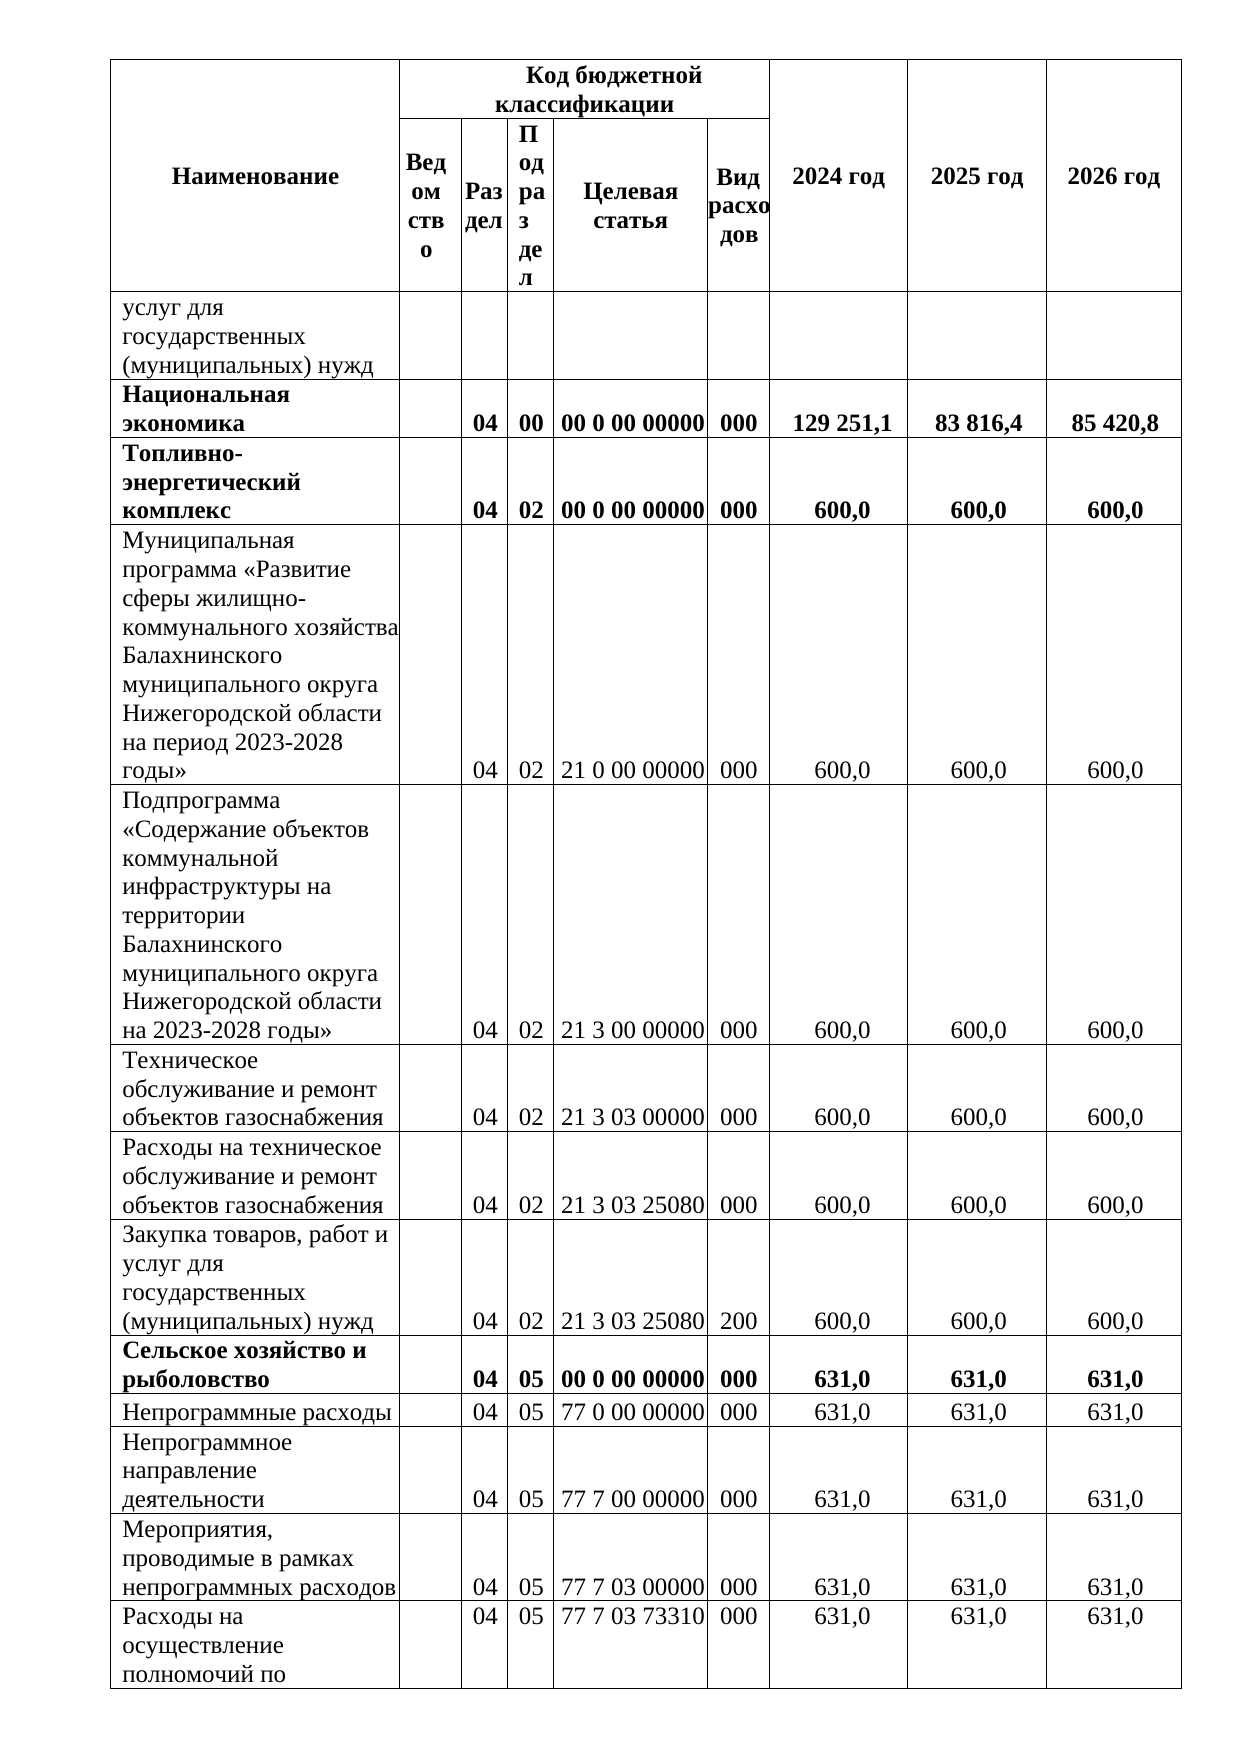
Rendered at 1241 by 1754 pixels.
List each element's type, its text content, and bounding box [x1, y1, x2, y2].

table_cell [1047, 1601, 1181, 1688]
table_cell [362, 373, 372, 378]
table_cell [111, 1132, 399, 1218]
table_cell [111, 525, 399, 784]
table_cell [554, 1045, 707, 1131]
table_header Наименование [111, 60, 399, 291]
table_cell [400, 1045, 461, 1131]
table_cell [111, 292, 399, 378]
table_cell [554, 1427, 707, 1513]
table_header Код бюджетной классификации [400, 60, 769, 118]
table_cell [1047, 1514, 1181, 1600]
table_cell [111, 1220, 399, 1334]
table_cell Под раз дел [508, 119, 553, 291]
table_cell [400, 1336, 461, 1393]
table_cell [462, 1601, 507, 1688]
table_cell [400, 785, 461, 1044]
table_cell Вид расходов [708, 119, 769, 291]
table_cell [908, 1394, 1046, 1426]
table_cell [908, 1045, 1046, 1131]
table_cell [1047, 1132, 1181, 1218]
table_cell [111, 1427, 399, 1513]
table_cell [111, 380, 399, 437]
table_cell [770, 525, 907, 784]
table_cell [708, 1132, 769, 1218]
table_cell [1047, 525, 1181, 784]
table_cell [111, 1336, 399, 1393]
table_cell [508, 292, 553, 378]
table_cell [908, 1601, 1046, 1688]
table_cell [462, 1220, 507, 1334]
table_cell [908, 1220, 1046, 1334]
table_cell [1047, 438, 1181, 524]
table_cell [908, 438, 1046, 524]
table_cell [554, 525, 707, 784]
table_cell Раз дел [462, 119, 507, 291]
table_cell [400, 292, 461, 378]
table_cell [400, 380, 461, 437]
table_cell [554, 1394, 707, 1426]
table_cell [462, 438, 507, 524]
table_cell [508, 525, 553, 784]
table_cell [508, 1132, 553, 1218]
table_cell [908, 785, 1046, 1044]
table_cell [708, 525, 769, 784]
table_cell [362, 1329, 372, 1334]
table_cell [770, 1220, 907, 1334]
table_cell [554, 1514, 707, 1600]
table_cell Целевая статья [554, 119, 707, 291]
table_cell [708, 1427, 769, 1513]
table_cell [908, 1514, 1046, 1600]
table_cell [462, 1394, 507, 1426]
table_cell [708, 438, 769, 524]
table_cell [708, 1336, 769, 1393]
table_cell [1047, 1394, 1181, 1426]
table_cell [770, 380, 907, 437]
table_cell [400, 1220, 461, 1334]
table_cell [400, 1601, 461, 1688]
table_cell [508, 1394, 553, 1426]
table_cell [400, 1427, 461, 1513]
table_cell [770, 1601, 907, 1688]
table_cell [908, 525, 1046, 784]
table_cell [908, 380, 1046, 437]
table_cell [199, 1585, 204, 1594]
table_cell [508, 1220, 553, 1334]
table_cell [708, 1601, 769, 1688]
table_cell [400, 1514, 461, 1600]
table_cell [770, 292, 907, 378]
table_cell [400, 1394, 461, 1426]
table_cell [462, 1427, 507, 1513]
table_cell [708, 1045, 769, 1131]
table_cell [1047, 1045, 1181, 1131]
table_header 2026 год [1047, 60, 1181, 291]
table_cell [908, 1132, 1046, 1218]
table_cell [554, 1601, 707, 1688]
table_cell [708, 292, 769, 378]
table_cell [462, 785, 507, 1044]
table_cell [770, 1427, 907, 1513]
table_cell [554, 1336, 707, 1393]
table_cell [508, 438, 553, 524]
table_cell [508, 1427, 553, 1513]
table_cell Ведом ство [400, 119, 461, 291]
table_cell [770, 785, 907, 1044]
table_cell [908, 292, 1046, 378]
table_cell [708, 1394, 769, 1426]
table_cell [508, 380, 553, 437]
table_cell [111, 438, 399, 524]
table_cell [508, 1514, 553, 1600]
table_header 2025 год [908, 60, 1046, 291]
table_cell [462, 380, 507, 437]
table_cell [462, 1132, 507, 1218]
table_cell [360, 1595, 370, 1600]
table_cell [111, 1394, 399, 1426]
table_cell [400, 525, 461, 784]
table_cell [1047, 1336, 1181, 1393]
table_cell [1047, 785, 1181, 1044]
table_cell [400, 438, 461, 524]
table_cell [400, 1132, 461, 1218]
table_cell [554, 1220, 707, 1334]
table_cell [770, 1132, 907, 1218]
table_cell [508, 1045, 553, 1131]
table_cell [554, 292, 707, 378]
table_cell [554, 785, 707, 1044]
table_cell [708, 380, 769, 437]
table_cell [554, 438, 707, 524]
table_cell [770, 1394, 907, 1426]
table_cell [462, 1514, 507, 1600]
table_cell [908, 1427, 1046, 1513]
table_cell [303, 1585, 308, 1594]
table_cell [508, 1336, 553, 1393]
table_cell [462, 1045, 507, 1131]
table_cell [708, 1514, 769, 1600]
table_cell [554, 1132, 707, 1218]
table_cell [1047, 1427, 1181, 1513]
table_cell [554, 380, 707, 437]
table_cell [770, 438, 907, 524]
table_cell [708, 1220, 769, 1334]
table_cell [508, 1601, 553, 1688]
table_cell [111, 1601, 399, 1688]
table_header 2024 год [770, 60, 907, 291]
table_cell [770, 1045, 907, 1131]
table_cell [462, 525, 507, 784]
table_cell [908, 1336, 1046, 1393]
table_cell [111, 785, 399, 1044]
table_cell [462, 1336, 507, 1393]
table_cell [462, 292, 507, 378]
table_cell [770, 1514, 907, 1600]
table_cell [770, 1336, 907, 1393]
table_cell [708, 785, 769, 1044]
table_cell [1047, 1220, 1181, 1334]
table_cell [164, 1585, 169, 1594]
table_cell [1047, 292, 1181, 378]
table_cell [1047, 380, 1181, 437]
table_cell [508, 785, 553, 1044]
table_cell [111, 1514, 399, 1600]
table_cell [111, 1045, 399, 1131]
